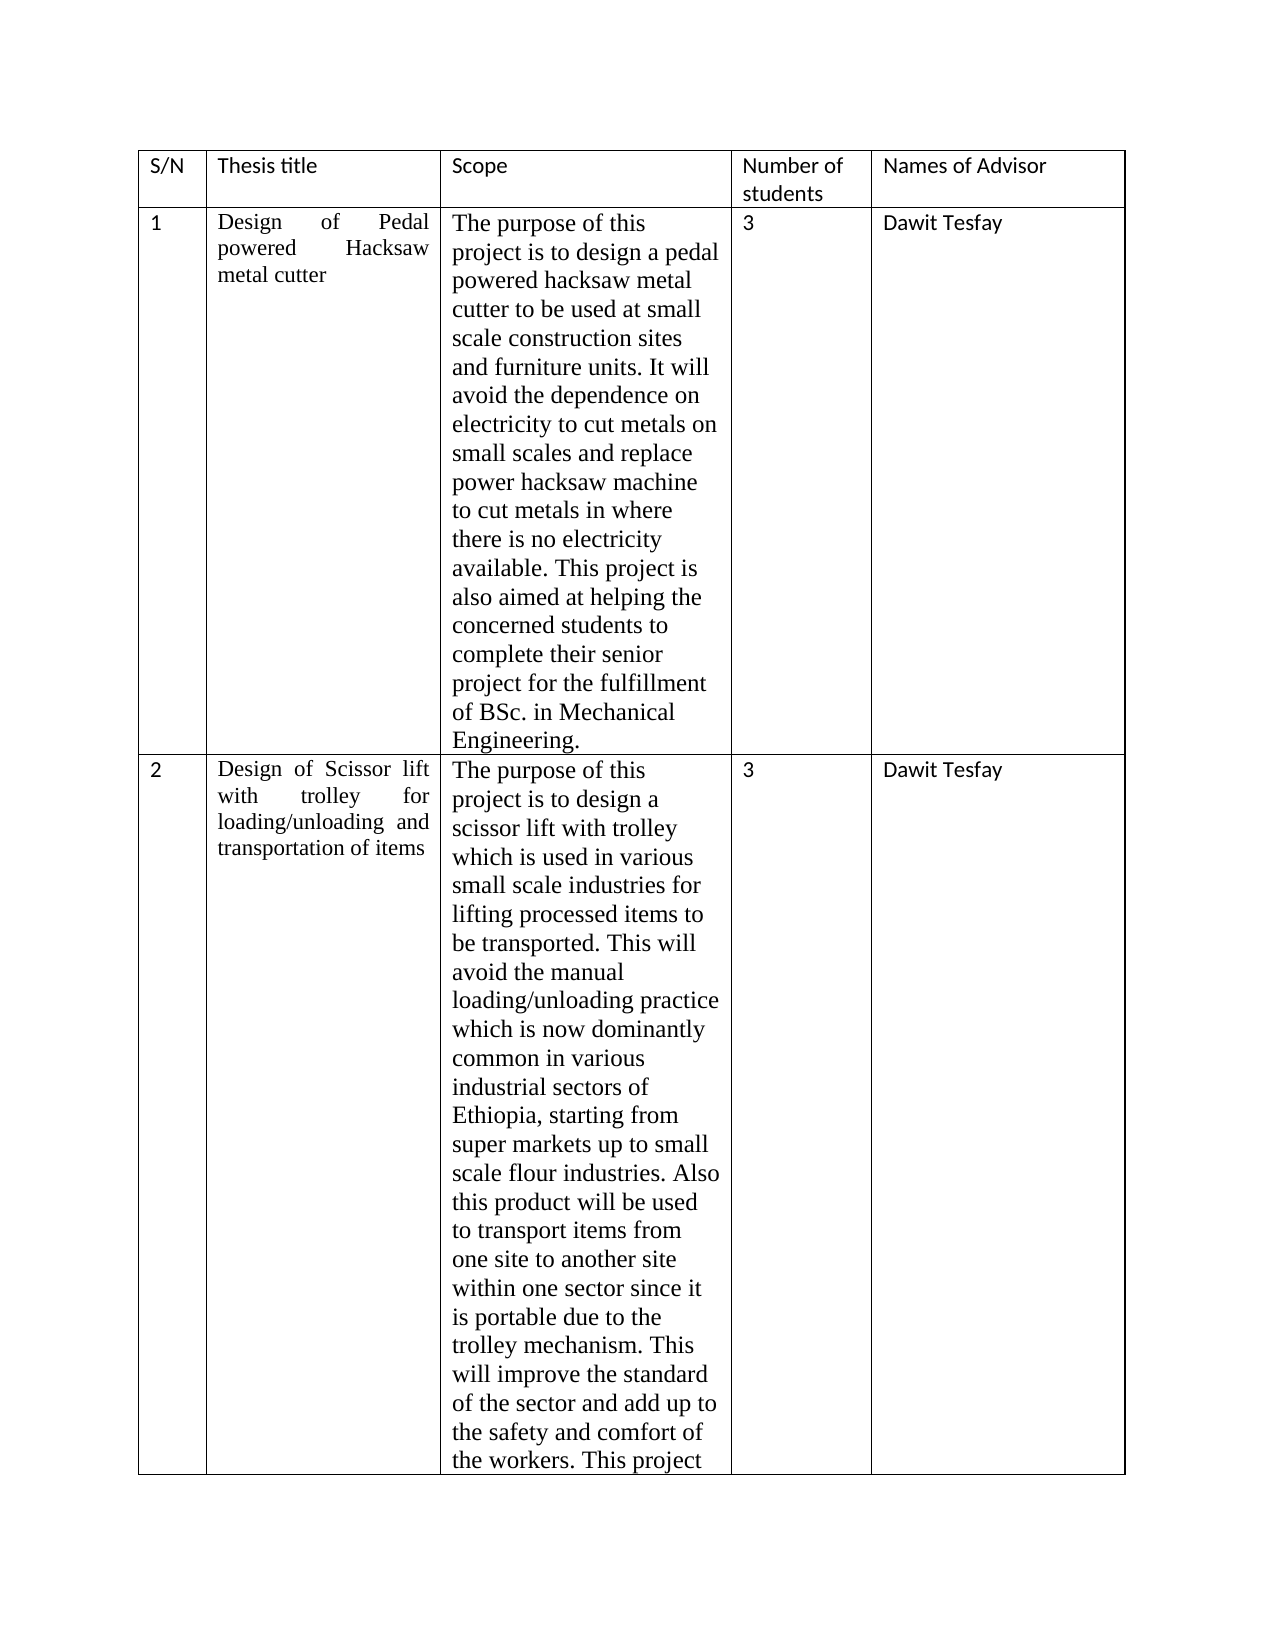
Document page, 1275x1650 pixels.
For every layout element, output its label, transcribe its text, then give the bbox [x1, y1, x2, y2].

table_header Scope [441, 151, 731, 207]
table_header S/N [139, 151, 206, 207]
table_header Names of Advisor [872, 151, 1124, 207]
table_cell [441, 755, 731, 1474]
table_cell 1 [139, 208, 206, 754]
table_header Thesis title [207, 151, 440, 207]
table_cell Design of Pedal powered Hacksaw metal cutter [207, 208, 440, 754]
table_cell 2 [139, 755, 206, 1474]
table_cell 3 [732, 208, 871, 754]
table_header Number of students [732, 151, 871, 207]
table_cell Dawit Tesfay [872, 208, 1124, 754]
table_cell 3 [732, 755, 871, 1474]
table_cell Dawit Tesfay [872, 755, 1124, 1474]
table_cell The purpose of this project is to design a pedal powered hacksaw metal cutter to be used at small scale construction sites and furniture units. It will avoid the dependence on electricity to cut metals on small scales and replace power hacksaw machine to cut metals in where there is no electricity available. This project is also aimed at helping the concerned students to complete their senior project for the fulfillment of BSc. in Mechanical Engineering. [441, 208, 731, 754]
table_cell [207, 755, 440, 1474]
